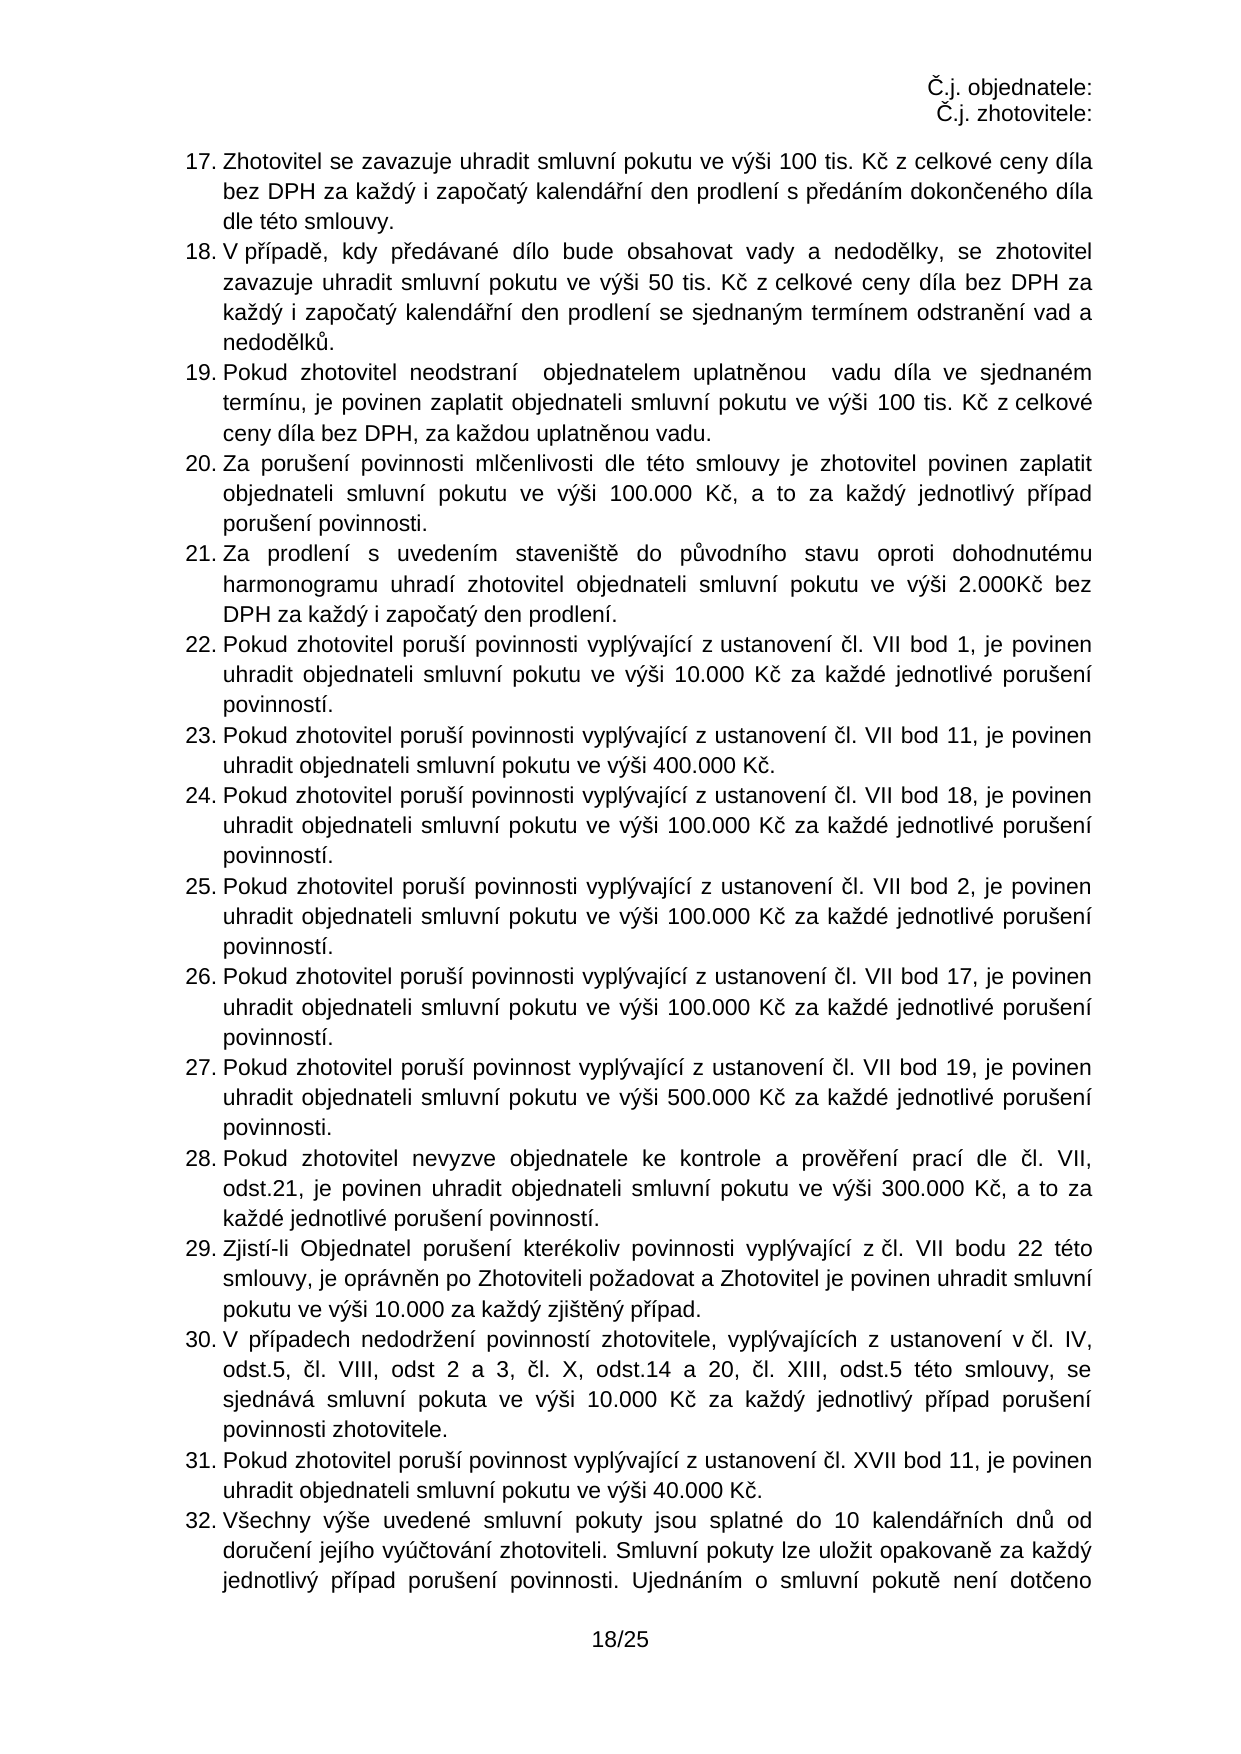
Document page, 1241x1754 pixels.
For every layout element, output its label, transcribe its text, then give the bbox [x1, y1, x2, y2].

list Pokud zhotovitel nevyzve objednatele ke kontrole a prověření prací dle čl. VII, odst.21, je povinen uhradit objednateli smluvní pokutu ve výši 300.000 Kč, a to za každé jednotlivé porušení povinností. [185, 1144, 1093, 1231]
list V případech nedodržení povinností zhotovitele, vyplývajících z ustanovení v čl. IV, odst.5, čl. VIII, odst 2 a 3, čl. X, odst.14 a 20, čl. XIII, odst.5 této smlouvy, se sjednává smluvní pokuta ve výši 10.000 Kč za každý jednotlivý případ porušení povinnosti zhotovitele. [185, 1326, 1093, 1443]
list V případě, kdy předávané dílo bude obsahovat vady a nedodělky, se zhotovitel zavazuje uhradit smluvní pokutu ve výši 50 tis. Kč z celkové ceny díla bez DPH za každý i započatý kalendářní den prodlení se sjednaným termínem odstranění vad a nedodělků. [185, 238, 1093, 355]
list Za prodlení s uvedením staveniště do původního stavu oproti dohodnutému harmonogramu uhradí zhotovitel objednateli smluvní pokutu ve výši 2.000Kč bez DPH za každý i započatý den prodlení. [185, 540, 1093, 627]
list Pokud zhotovitel poruší povinnost vyplývající z ustanovení čl. VII bod 19, je povinen uhradit objednateli smluvní pokutu ve výši 500.000 Kč za každé jednotlivé porušení povinnosti. [185, 1054, 1093, 1141]
list Pokud zhotovitel poruší povinnosti vyplývající z ustanovení čl. VII bod 2, je povinen uhradit objednateli smluvní pokutu ve výši 100.000 Kč za každé jednotlivé porušení povinností. [185, 873, 1093, 959]
list Pokud zhotovitel neodstraní objednatelem uplatněnou vadu díla ve sjednaném termínu, je povinen zaplatit objednateli smluvní pokutu ve výši 100 tis. Kč z celkové ceny díla bez DPH, za každou uplatněnou vadu. [185, 359, 1093, 446]
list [185, 1507, 1093, 1594]
list Zhotovitel se zavazuje uhradit smluvní pokutu ve výši 100 tis. Kč z celkové ceny díla bez DPH za každý i započatý kalendářní den prodlení s předáním dokončeného díla dle této smlouvy. [185, 148, 1093, 234]
list Pokud zhotovitel poruší povinnosti vyplývající z ustanovení čl. VII bod 11, je povinen uhradit objednateli smluvní pokutu ve výši 400.000 Kč. [185, 722, 1093, 778]
list Pokud zhotovitel poruší povinnost vyplývající z ustanovení čl. XVII bod 11, je povinen uhradit objednateli smluvní pokutu ve výši 40.000 Kč. [185, 1447, 1093, 1503]
list Pokud zhotovitel poruší povinnosti vyplývající z ustanovení čl. VII bod 17, je povinen uhradit objednateli smluvní pokutu ve výši 100.000 Kč za každé jednotlivé porušení povinností. [185, 963, 1093, 1050]
list Pokud zhotovitel poruší povinnosti vyplývající z ustanovení čl. VII bod 1, je povinen uhradit objednateli smluvní pokutu ve výši 10.000 Kč za každé jednotlivé porušení povinností. [185, 631, 1093, 718]
list Za porušení povinnosti mlčenlivosti dle této smlouvy je zhotovitel povinen zaplatit objednateli smluvní pokutu ve výši 100.000 Kč, a to za každý jednotlivý případ porušení povinnosti. [185, 450, 1093, 536]
list Pokud zhotovitel poruší povinnosti vyplývající z ustanovení čl. VII bod 18, je povinen uhradit objednateli smluvní pokutu ve výši 100.000 Kč za každé jednotlivé porušení povinností. [185, 782, 1093, 869]
list Zjistí-li Objednatel porušení kterékoliv povinnosti vyplývající z čl. VII bodu 22 této smlouvy, je oprávněn po Zhotoviteli požadovat a Zhotovitel je povinen uhradit smluvní pokutu ve výši 10.000 za každý zjištěný případ. [185, 1235, 1093, 1322]
